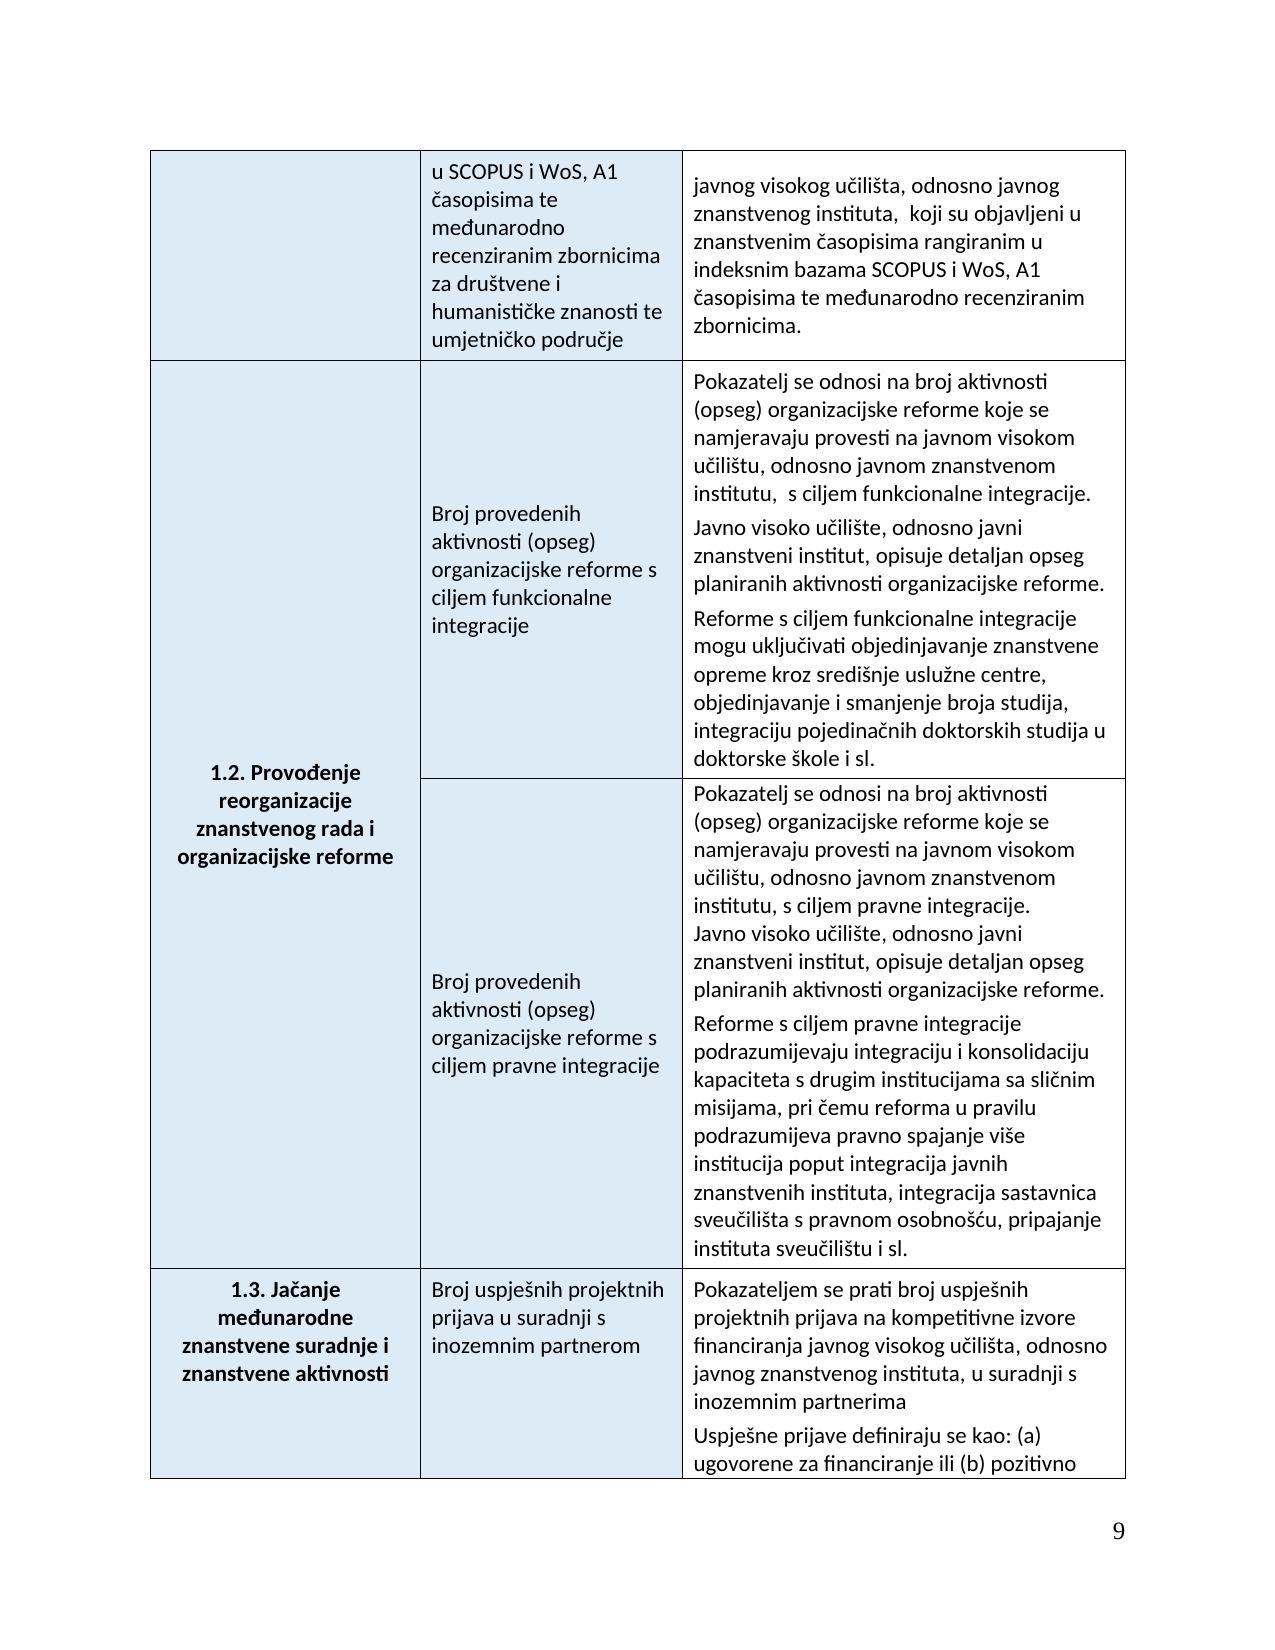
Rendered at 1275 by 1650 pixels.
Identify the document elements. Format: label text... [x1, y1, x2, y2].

table_cell Pokazatelj se odnosi na broj aktivnosti (opseg) organizacijske reforme koje se namjeravaju provesti na javnom visokom učilištu, odnosno javnom znanstvenom institutu, s ciljem pravne integracije. Javno visoko učilište, odnosno javni znanstveni institut, opisuje detaljan opseg planiranih aktivnosti organizacijske reforme. Reforme s ciljem pravne integracije podrazumijevaju integraciju i konsolidaciju kapaciteta s drugim institucijama sa sličnim misijama, pri čemu reforma u pravilu podrazumijeva pravno spajanje više institucija poput integracija javnih znanstvenih instituta, integracija sastavnica sveučilišta s pravnom osobnošću, pripajanje instituta sveučilištu i sl. [683, 779, 1125, 1268]
table_cell Pokazatelj se odnosi na broj aktivnosti (opseg) organizacijske reforme koje se namjeravaju provesti na javnom visokom učilištu, odnosno javnom znanstvenom institutu, s ciljem funkcionalne integracije. Javno visoko učilište, odnosno javni znanstveni institut, opisuje detaljan opseg planiranih aktivnosti organizacijske reforme. Reforme s ciljem funkcionalne integracije mogu uključivati objedinjavanje znanstvene opreme kroz središnje uslužne centre, objedinjavanje i smanjenje broja studija, integraciju pojedinačnih doktorskih studija u doktorske škole i sl. [683, 361, 1125, 778]
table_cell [683, 1269, 1125, 1478]
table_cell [421, 1269, 682, 1478]
table_cell 1.2. Provođenje reorganizacije znanstvenog rada i organizacijske reforme [151, 361, 420, 1268]
table_cell Broj provedenih aktivnosti (opseg) organizacijske reforme s ciljem funkcionalne integracije [421, 361, 682, 778]
table_cell Broj provedenih aktivnosti (opseg) organizacijske reforme s ciljem pravne integracije [421, 779, 682, 1268]
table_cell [151, 1269, 420, 1478]
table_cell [421, 151, 682, 360]
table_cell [683, 151, 1125, 360]
